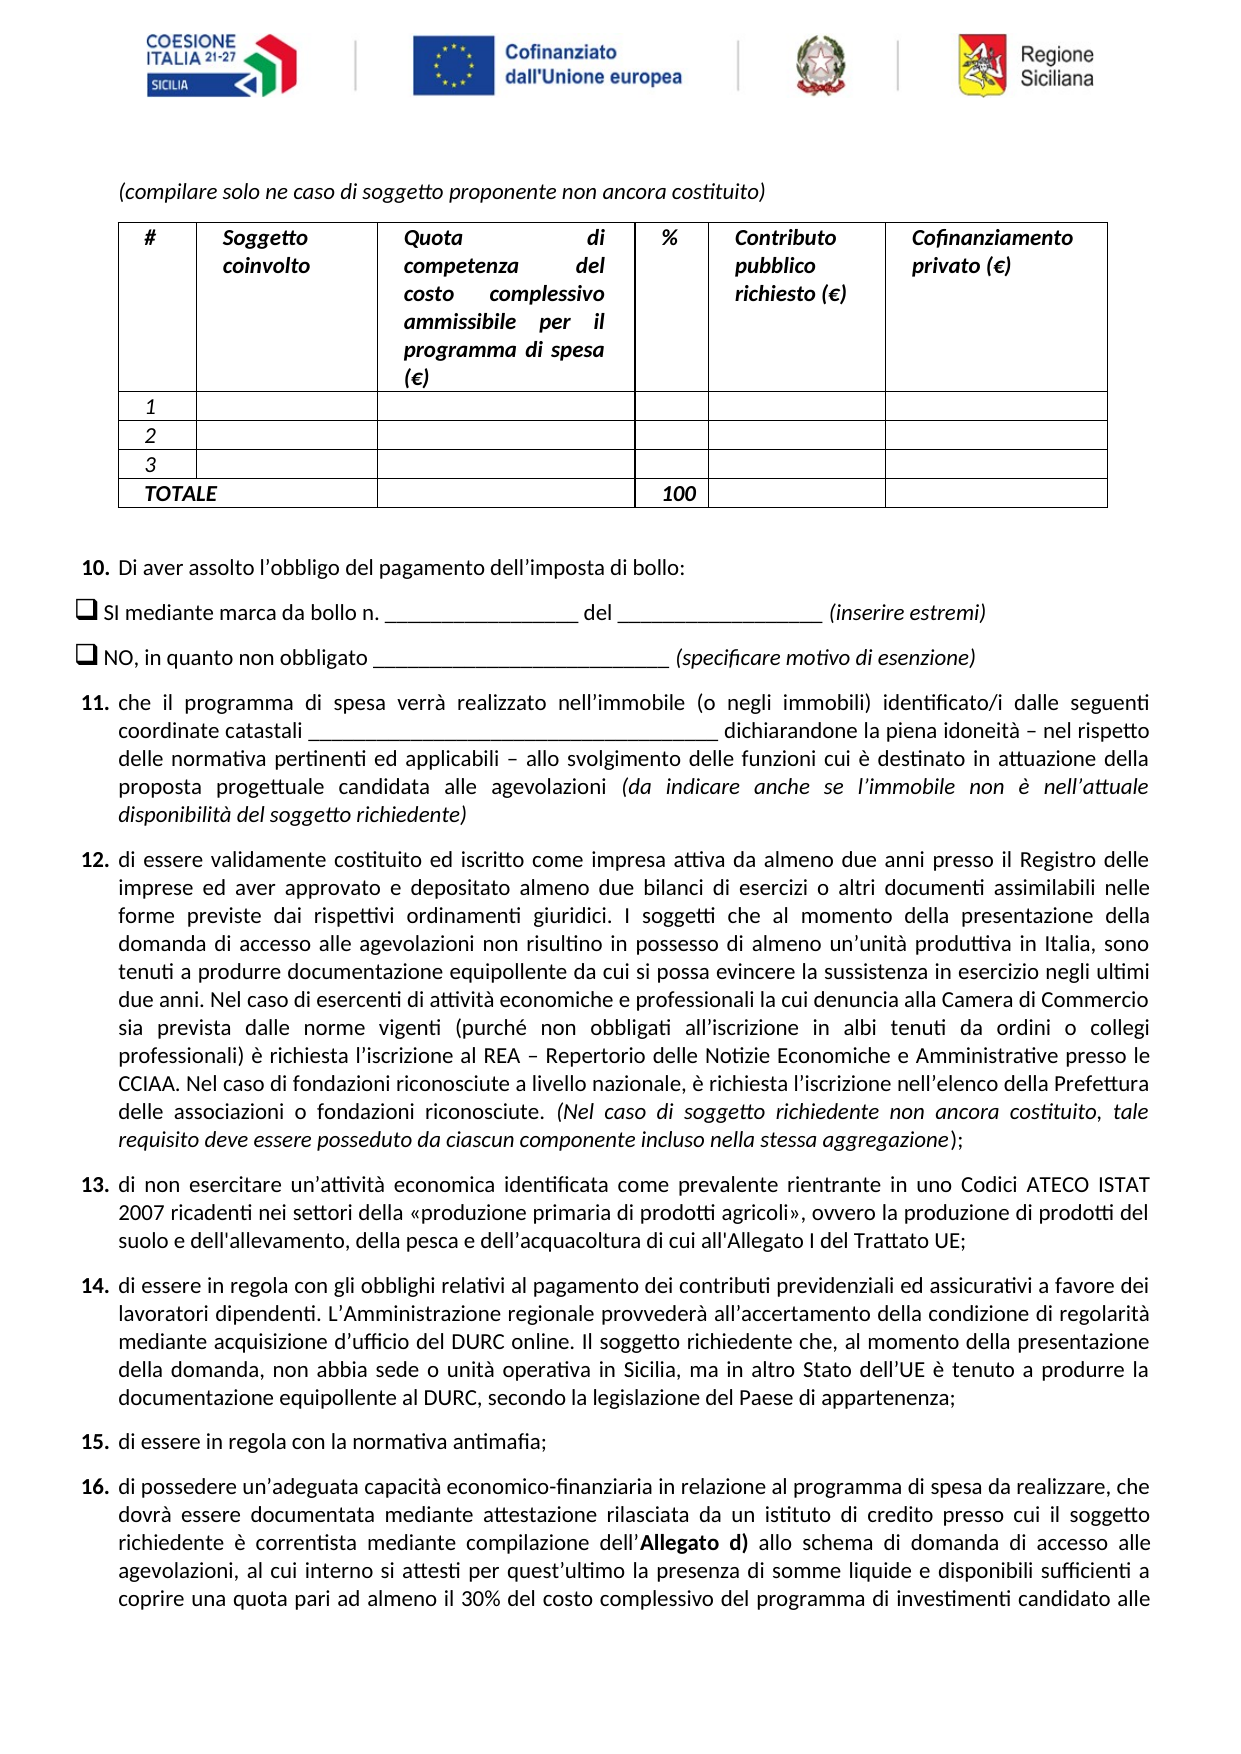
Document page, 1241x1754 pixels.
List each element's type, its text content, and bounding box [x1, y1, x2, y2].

text (compilare solo ne caso di soggetto proponente non ancora costituito) [118, 177, 1122, 205]
list Di aver assolto l’obbligo del pagamento dell’imposta di bollo: [81, 553, 1152, 581]
list NO, in quanto non obbligato __________________________ (specificare motivo di esenzione) [74, 643, 1152, 672]
table_cell 100 [636, 479, 708, 507]
picture [146, 33, 1094, 98]
list di non esercitare un’attività economica identificata come prevalente rientrante in uno Codici ATECO ISTAT 2007 ricadenti nei settori della «produzione primaria di prodotti agricoli», ovvero la produzione di prodotti del suolo e dell'allevamento, della pesca e dell’acquacoltura di cui all'Allegato I del Trattato UE; [81, 1170, 1152, 1254]
table_header Soggetto coinvolto [197, 223, 377, 391]
table_cell [636, 450, 708, 478]
table_header # [119, 223, 196, 391]
table_cell [197, 450, 377, 478]
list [81, 1472, 1152, 1612]
list di essere validamente costituito ed iscritto come impresa attiva da almeno due anni presso il Registro delle imprese ed aver approvato e depositato almeno due bilanci di esercizi o altri documenti assimilabili nelle forme previste dai rispettivi ordinamenti giuridici. I soggetti che al momento della presentazione della domanda di accesso alle agevolazioni non risultino in possesso di almeno un’unità produttiva in Italia, sono tenuti a produrre documentazione equipollente da cui si possa evincere la sussistenza in esercizio negli ultimi due anni. Nel caso di esercenti di attività economiche e professionali la cui denuncia alla Camera di Commercio sia prevista dalle norme vigenti (purché non obbligati all’iscrizione in albi tenuti da ordini o collegi professionali) è richiesta l’iscrizione al REA – Repertorio delle Notizie Economiche e Amministrative presso le CCIAA. Nel caso di fondazioni riconosciute a livello nazionale, è richiesta l’iscrizione nell’elenco della Prefettura delle associazioni o fondazioni riconosciute. (Nel caso di soggetto richiedente non ancora costituito, tale requisito deve essere posseduto da ciascun componente incluso nella stessa aggregazione); [81, 845, 1152, 1153]
table_cell [709, 479, 885, 507]
table_cell [378, 421, 634, 449]
list che il programma di spesa verrà realizzato nell’immobile (o negli immobili) identificato/i dalle seguenti coordinate catastali ____________________________________ dichiarandone la piena idoneità – nel rispetto delle normativa pertinenti ed applicabili – allo svolgimento delle funzioni cui è destinato in attuazione della proposta progettuale candidata alle agevolazioni (da indicare anche se l’immobile non è nell’attuale disponibilità del soggetto richiedente) [81, 688, 1152, 828]
table_cell [378, 479, 634, 507]
table_cell [886, 479, 1107, 507]
list di essere in regola con gli obblighi relativi al pagamento dei contributi previdenziali ed assicurativi a favore dei lavoratori dipendenti. L’Amministrazione regionale provvederà all’accertamento della condizione di regolarità mediante acquisizione d’ufficio del DURC online. Il soggetto richiedente che, al momento della presentazione della domanda, non abbia sede o unità operativa in Sicilia, ma in altro Stato dell’UE è tenuto a produrre la documentazione equipollente al DURC, secondo la legislazione del Paese di appartenenza; [81, 1271, 1152, 1411]
table_cell [197, 421, 377, 449]
list SI mediante marca da bollo n. _________________ del __________________ (inserire estremi) [74, 598, 1152, 626]
table_cell 2 [119, 421, 196, 449]
table_cell [886, 421, 1107, 449]
table_cell [886, 392, 1107, 420]
list di essere in regola con la normativa antimafia; [81, 1427, 1152, 1456]
table_cell [636, 421, 708, 449]
table_cell [378, 392, 634, 420]
table_cell [709, 450, 885, 478]
table_cell [378, 450, 634, 478]
table_cell TOTALE [119, 479, 377, 507]
table_cell 3 [119, 450, 196, 478]
table_header Cofinanziamento privato (€) [886, 223, 1107, 391]
table_cell [197, 392, 377, 420]
table_cell [886, 450, 1107, 478]
table_header Quota di competenza del costo complessivo ammissibile per il programma di spesa (€) [378, 223, 634, 391]
table_header % [636, 223, 708, 391]
table_cell 1 [119, 392, 196, 420]
table_cell [709, 421, 885, 449]
table_cell [709, 392, 885, 420]
table_header Contributo pubblico richiesto (€) [709, 223, 885, 391]
table_cell [636, 392, 708, 420]
